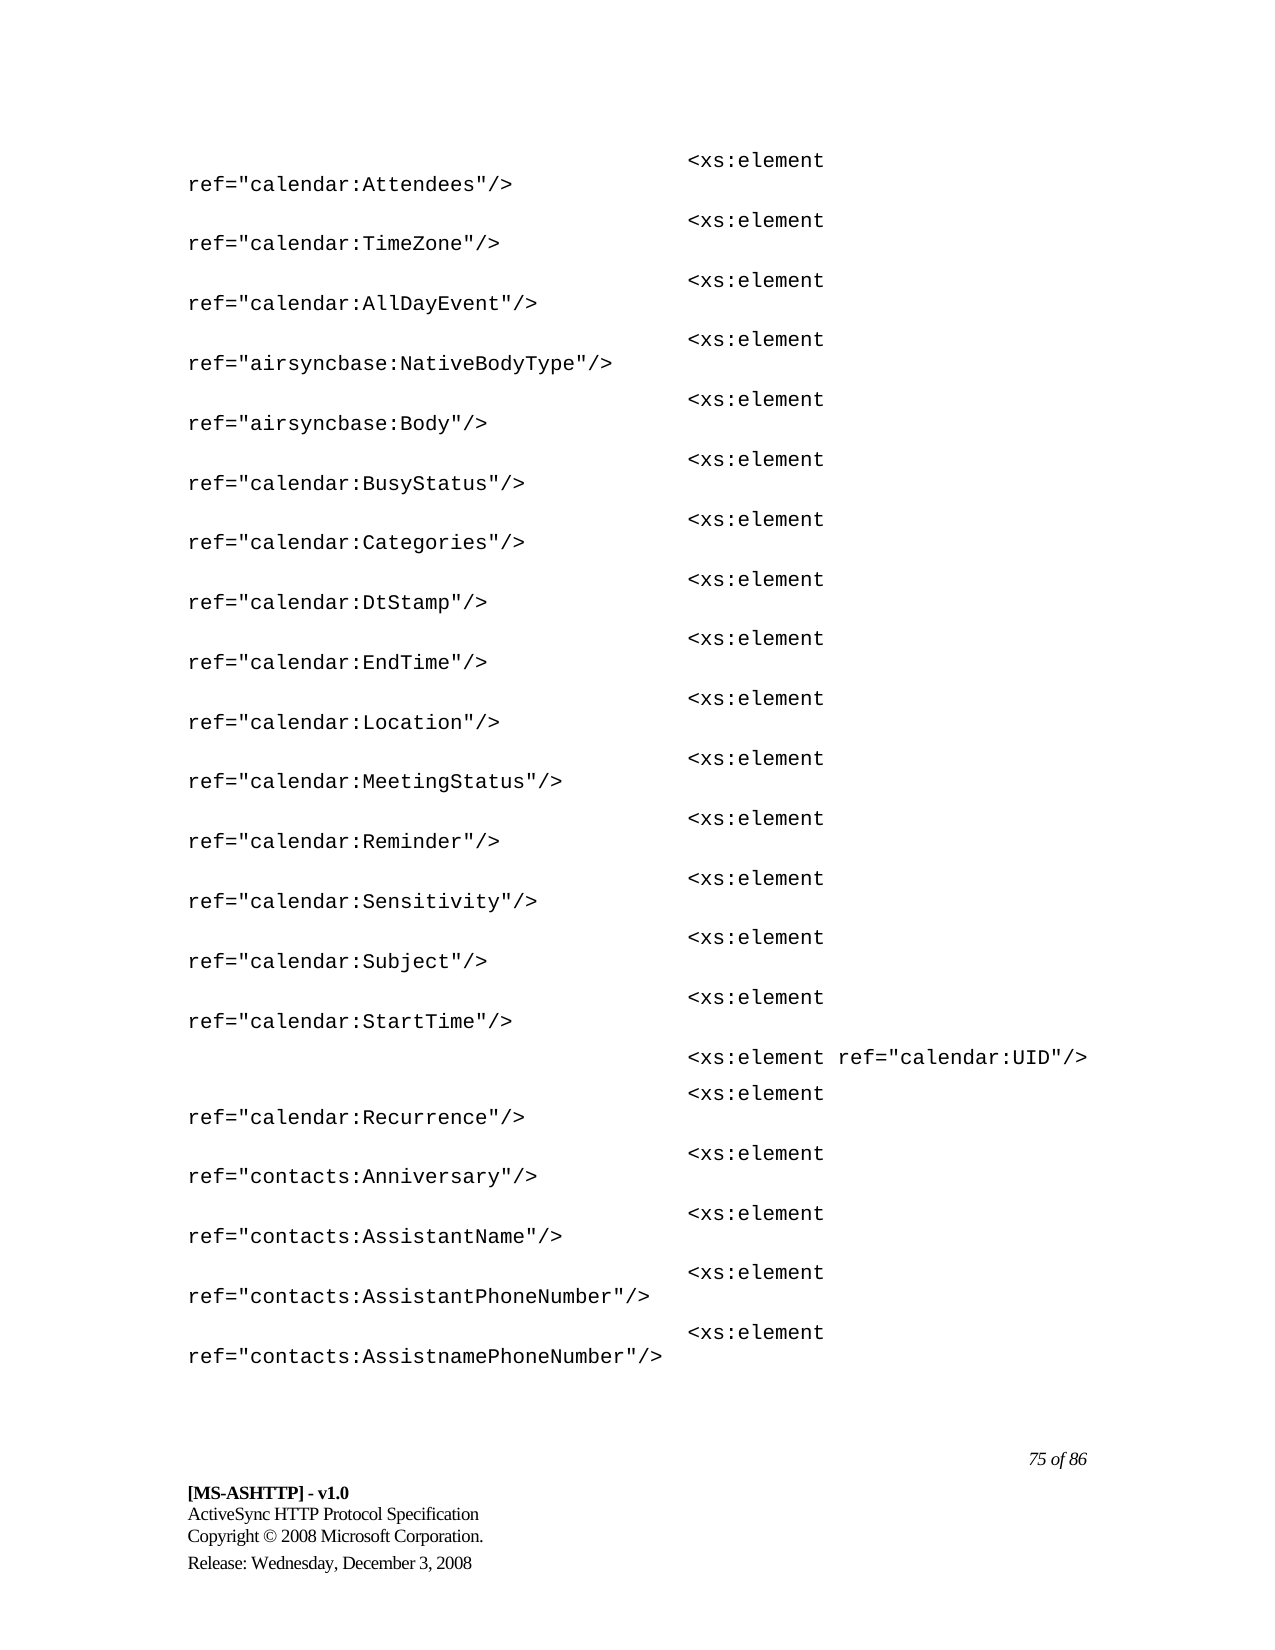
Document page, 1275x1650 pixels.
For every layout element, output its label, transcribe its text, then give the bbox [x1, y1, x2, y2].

text <xs:element ref="calendar:Sensitivity"/> [187, 867, 1087, 915]
text <xs:element ref="calendar:MeetingStatus"/> [187, 748, 1087, 795]
text <xs:element ref="calendar:DtStamp"/> [187, 568, 1087, 616]
text <xs:element ref="calendar:BusyStatus"/> [187, 449, 1087, 496]
text <xs:element ref="contacts:AssistantPhoneNumber"/> [187, 1262, 1087, 1310]
text <xs:element ref="calendar:Attendees"/> [187, 150, 1087, 197]
text <xs:element ref="airsyncbase:NativeBodyType"/> [187, 329, 1087, 377]
text <xs:element ref="calendar:Categories"/> [187, 509, 1087, 556]
text <xs:element ref="calendar:TimeZone"/> [187, 210, 1087, 257]
text <xs:element ref="calendar:UID"/> [187, 1047, 1087, 1071]
text <xs:element ref="contacts:Anniversary"/> [187, 1143, 1087, 1190]
text <xs:element ref="calendar:AllDayEvent"/> [187, 269, 1087, 317]
text <xs:element ref="calendar:Location"/> [187, 688, 1087, 735]
text <xs:element ref="calendar:Subject"/> [187, 927, 1087, 974]
text <xs:element ref="contacts:AssistnamePhoneNumber"/> [187, 1322, 1087, 1369]
text <xs:element ref="airsyncbase:Body"/> [187, 389, 1087, 436]
text <xs:element ref="calendar:Recurrence"/> [187, 1083, 1087, 1130]
text <xs:element ref="calendar:EndTime"/> [187, 628, 1087, 676]
text <xs:element ref="calendar:StartTime"/> [187, 987, 1087, 1034]
text <xs:element ref="calendar:Reminder"/> [187, 808, 1087, 855]
text <xs:element ref="contacts:AssistantName"/> [187, 1203, 1087, 1250]
